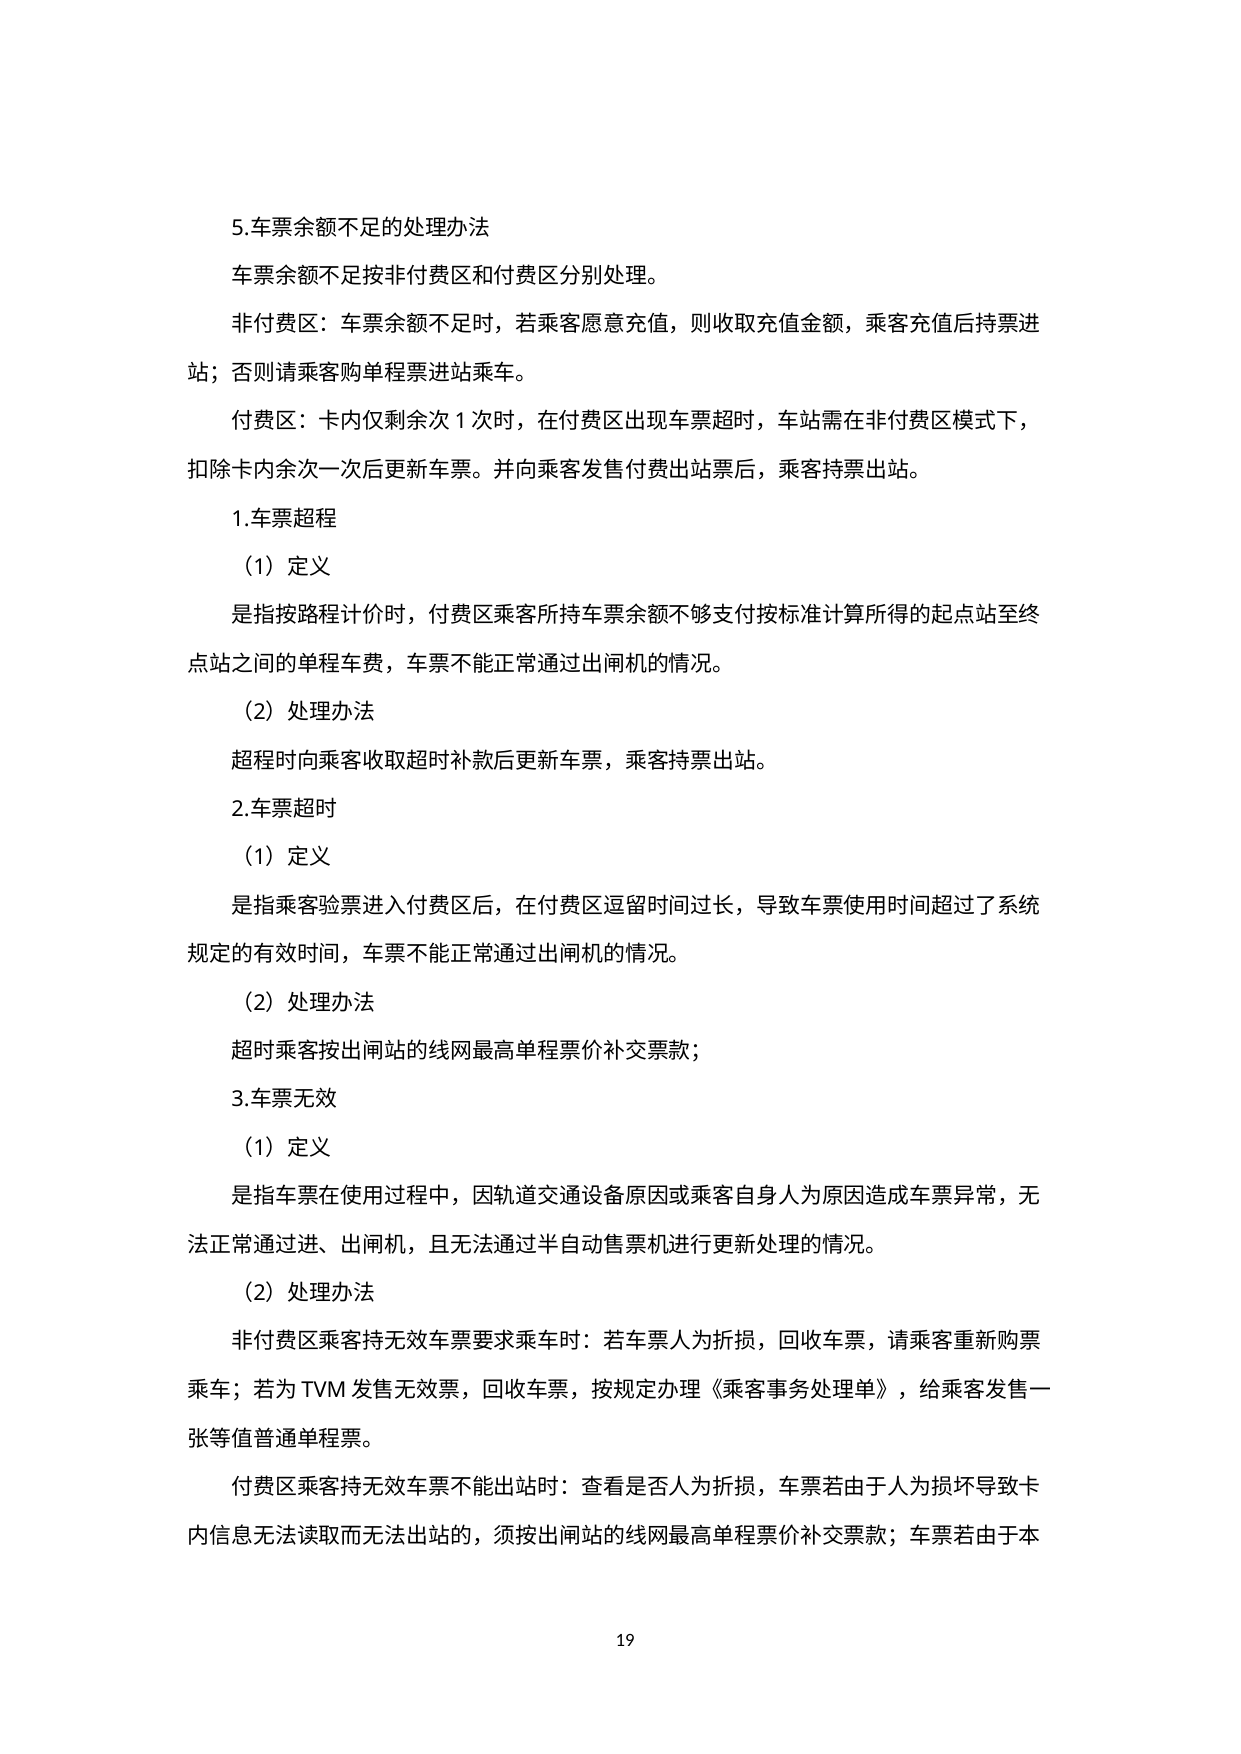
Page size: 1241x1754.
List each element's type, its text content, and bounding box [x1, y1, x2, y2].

text 超程时向乘客收取超时补款后更新车票，乘客持票出站。 [187, 742, 1053, 775]
text 1.车票超程 [187, 500, 1053, 533]
text 是指按路程计价时，付费区乘客所持车票余额不够支付按标准计算所得的起点站至终点站之间的单程车费，车票不能正常通过出闸机的情况。 [187, 597, 1053, 678]
text 超时乘客按出闸站的线网最高单程票价补交票款； [187, 1033, 1053, 1065]
text 是指车票在使用过程中，因轨道交通设备原因或乘客自身人为原因造成车票异常，无法正常通过进、出闸机，且无法通过半自动售票机进行更新处理的情况。 [187, 1178, 1053, 1259]
text 2.车票超时 [187, 791, 1053, 823]
text 非付费区：车票余额不足时，若乘客愿意充值，则收取充值金额，乘客充值后持票进站；否则请乘客购单程票进站乘车。 [187, 306, 1053, 387]
text （1）定义 [187, 548, 1053, 581]
text 车票余额不足按非付费区和付费区分别处理。 [187, 258, 1053, 290]
text 是指乘客验票进入付费区后，在付费区逗留时间过长，导致车票使用时间超过了系统规定的有效时间，车票不能正常通过出闸机的情况。 [187, 887, 1053, 968]
text （2）处理办法 [187, 984, 1053, 1017]
text 付费区：卡内仅剩余次1次时，在付费区出现车票超时，车站需在非付费区模式下，扣除卡内余次一次后更新车票。并向乘客发售付费出站票后，乘客持票出站。 [187, 403, 1053, 484]
text （2）处理办法 [187, 1275, 1053, 1307]
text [187, 1469, 1053, 1550]
text （1）定义 [187, 1129, 1053, 1162]
text （2）处理办法 [187, 694, 1053, 726]
text 3.车票无效 [187, 1081, 1053, 1113]
text 5.车票余额不足的处理办法 [187, 209, 1053, 242]
text （1）定义 [187, 839, 1053, 871]
text 非付费区乘客持无效车票要求乘车时： 若车票人为折损，回收车票，请乘客重新购票乘车；若为TVM发售无效票，回收车票，按规定办理《乘客事务处理单》，给乘客发售一张等值普通单程票。 [187, 1323, 1053, 1453]
